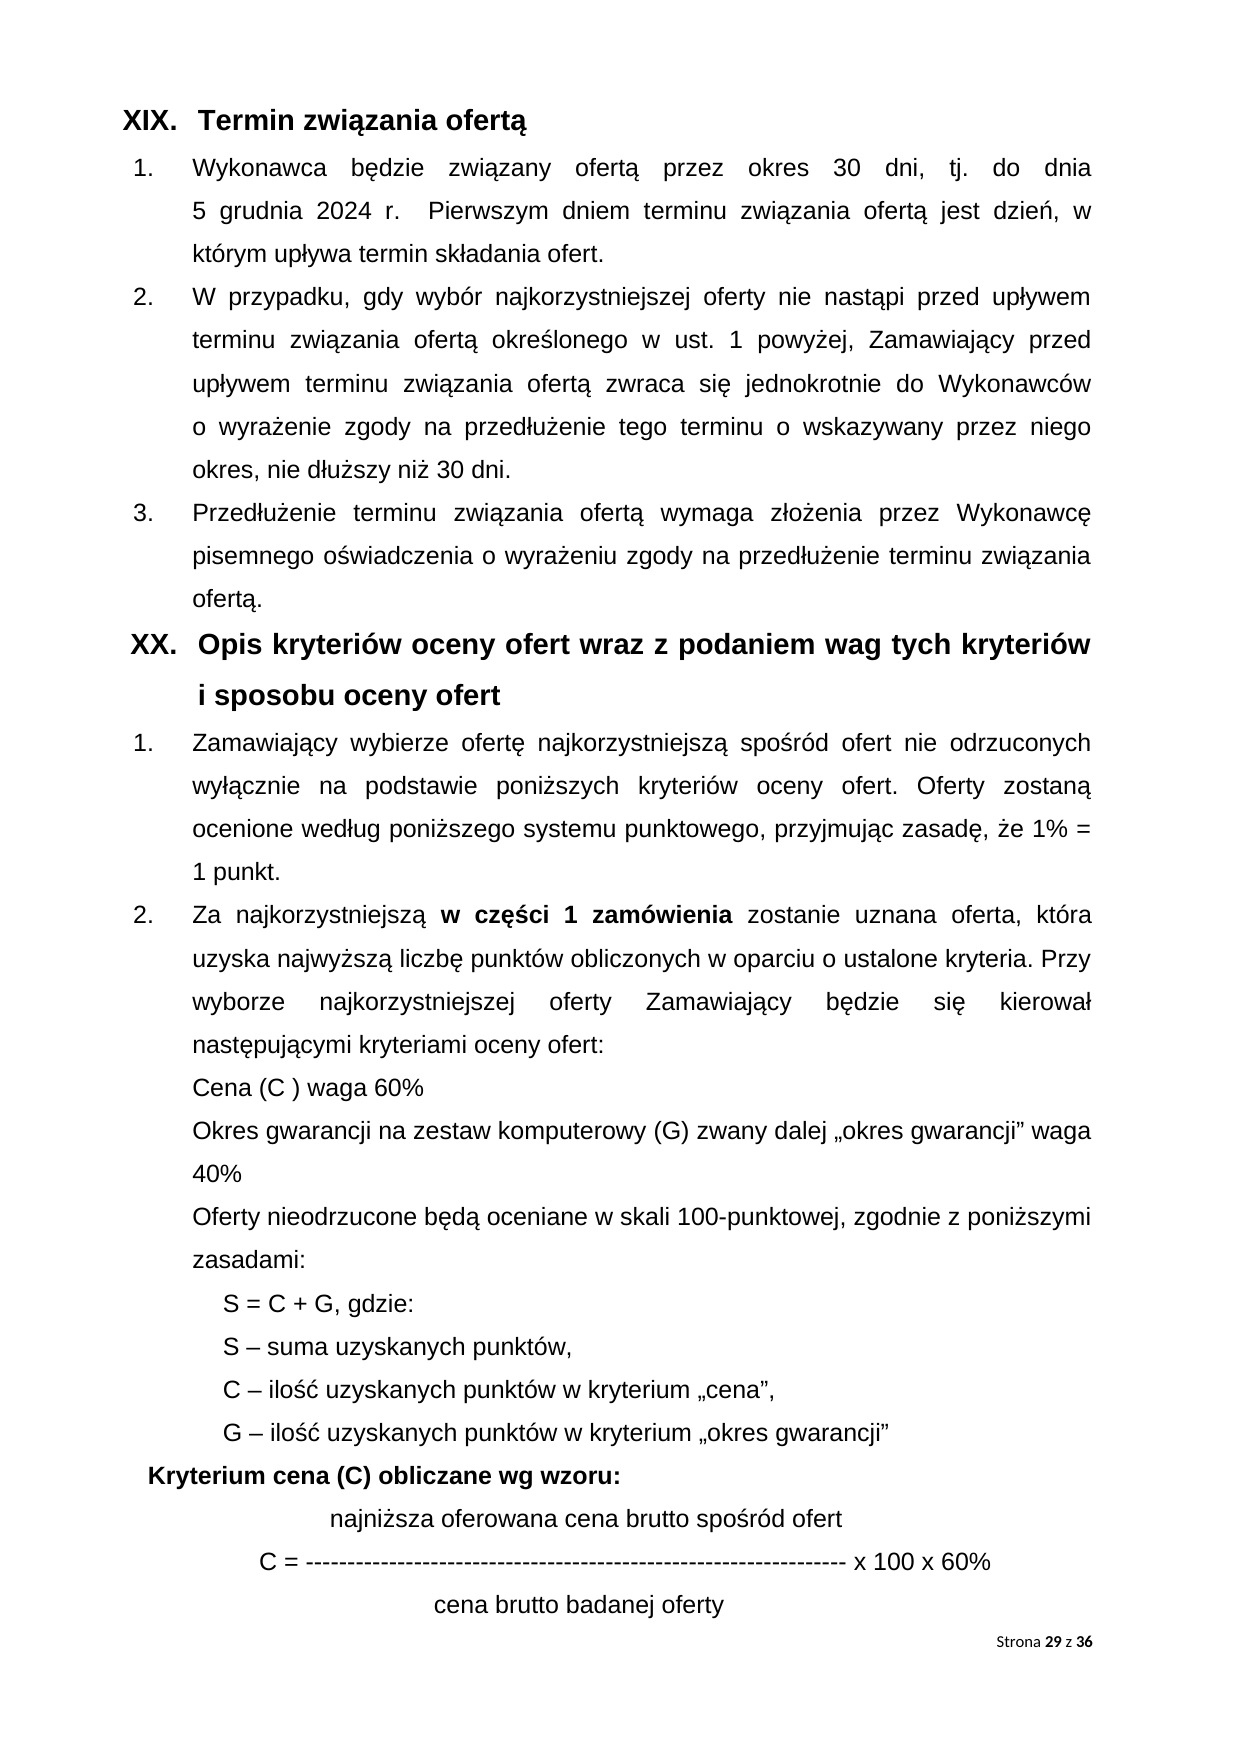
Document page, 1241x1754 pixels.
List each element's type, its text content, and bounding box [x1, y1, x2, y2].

list Za najkorzystniejszą w części 1 zamówienia zostanie uznana oferta, która uzyska najwyższą liczbę punktów obliczonych w oparciu o ustalone kryteria. Przy wyborze najkorzystniejszej oferty Zamawiający będzie się kierował następującymi kryteriami oceny ofert: [133, 900, 1092, 1058]
list Cena (C ) waga 60% [192, 1073, 1092, 1102]
list S = C + G, gdzie: [223, 1288, 1092, 1317]
list S – suma uzyskanych punktów, [223, 1332, 1092, 1360]
list Przedłużenie terminu związania ofertą wymaga złożenia przez Wykonawcę pisemnego oświadczenia o wyrażeniu zgody na przedłużenie terminu związania ofertą. [133, 498, 1092, 613]
list Okres gwarancji na zestaw komputerowy (G) zwany dalej „okres gwarancji” waga 40% [192, 1116, 1092, 1188]
list C – ilość uzyskanych punktów w kryterium „cena”, [223, 1375, 1092, 1403]
list Termin związania ofertą [177, 103, 1092, 136]
list Wykonawca będzie związany ofertą przez okres 30 dni, tj. do dnia 5 grudnia 2024 r. Pierwszym dniem terminu związania ofertą jest dzień, w którym upływa termin składania ofert. [133, 153, 1092, 268]
text Kryterium cena (C) obliczane wg wzoru: [148, 1461, 1092, 1490]
list Oferty nieodrzucone będą oceniane w skali 100-punktowej, zgodnie z poniższymi zasadami: [192, 1202, 1092, 1274]
list C = ----------------------------------------------------------------- x 100 x 60% [259, 1547, 1092, 1576]
list G – ilość uzyskanych punktów w kryterium „okres gwarancji” [223, 1418, 1092, 1447]
list Zamawiający wybierze ofertę najkorzystniejszą spośród ofert nie odrzuconych wyłącznie na podstawie poniższych kryteriów oceny ofert. Oferty zostaną ocenione według poniższego systemu punktowego, przyjmując zasadę, że 1% = 1 punkt. [133, 728, 1092, 886]
list cena brutto badanej oferty [295, 1590, 1092, 1619]
list najniższa oferowana cena brutto spośród ofert [295, 1504, 1092, 1533]
list W przypadku, gdy wybór najkorzystniejszej oferty nie nastąpi przed upływem terminu związania ofertą określonego w ust. 1 powyżej, Zamawiający przed upływem terminu związania ofertą zwraca się jednokrotnie do Wykonawców o wyrażenie zgody na przedłużenie tego terminu o wskazywany przez niego okres, nie dłuższy niż 30 dni. [133, 282, 1092, 483]
list Opis kryteriów oceny ofert wraz z podaniem wag tych kryteriów i sposobu oceny ofert [177, 627, 1092, 711]
